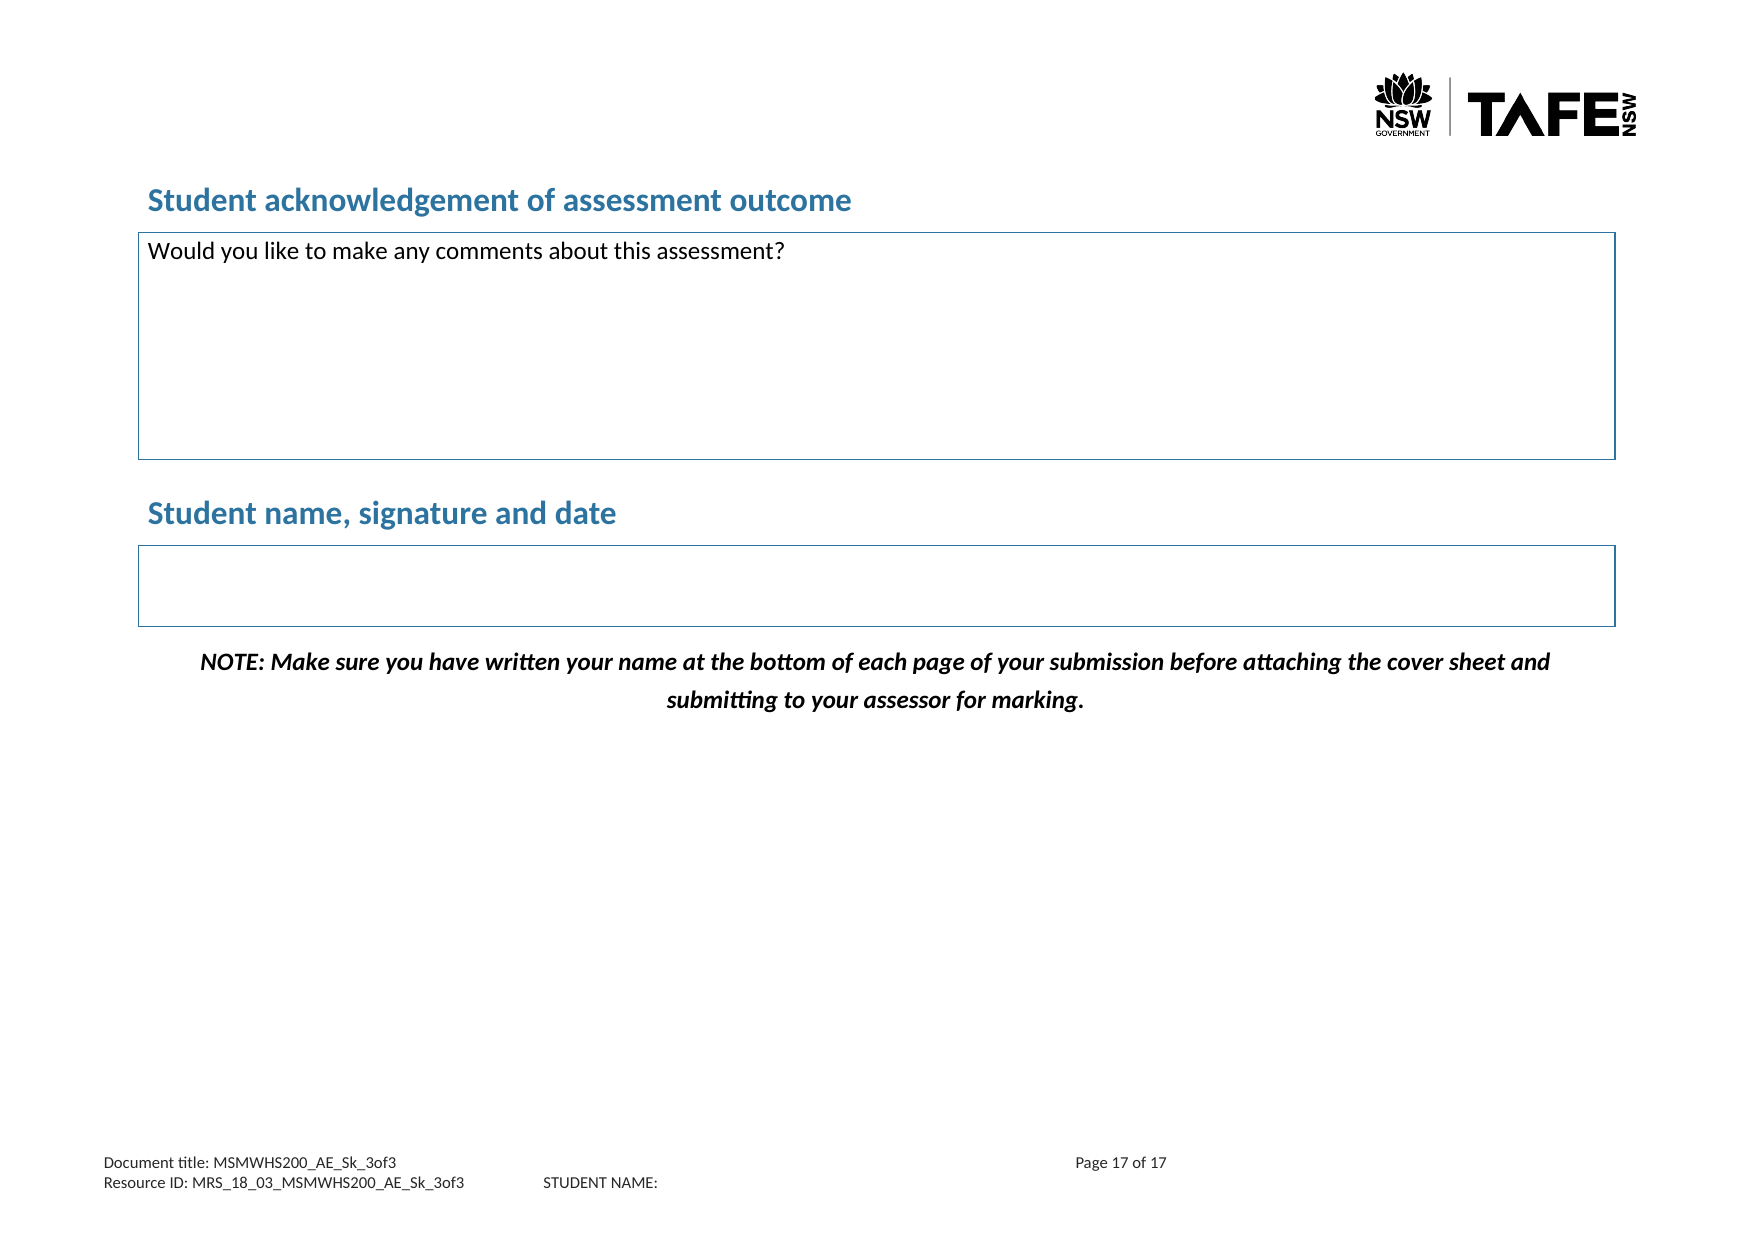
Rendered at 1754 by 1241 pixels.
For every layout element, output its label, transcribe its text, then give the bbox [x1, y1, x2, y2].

subtitle Student name, signature and date [148, 492, 1606, 532]
subtitle Student acknowledgement of assessment outcome [148, 179, 1606, 220]
text Would you like to make any comments about this assessment? [139, 233, 1614, 266]
text NOTE: Make sure you have written your name at the bottom of each page of your submission before attaching the cover sheet and submitting to your assessor for marking. [148, 646, 1606, 715]
picture [1375, 71, 1636, 137]
